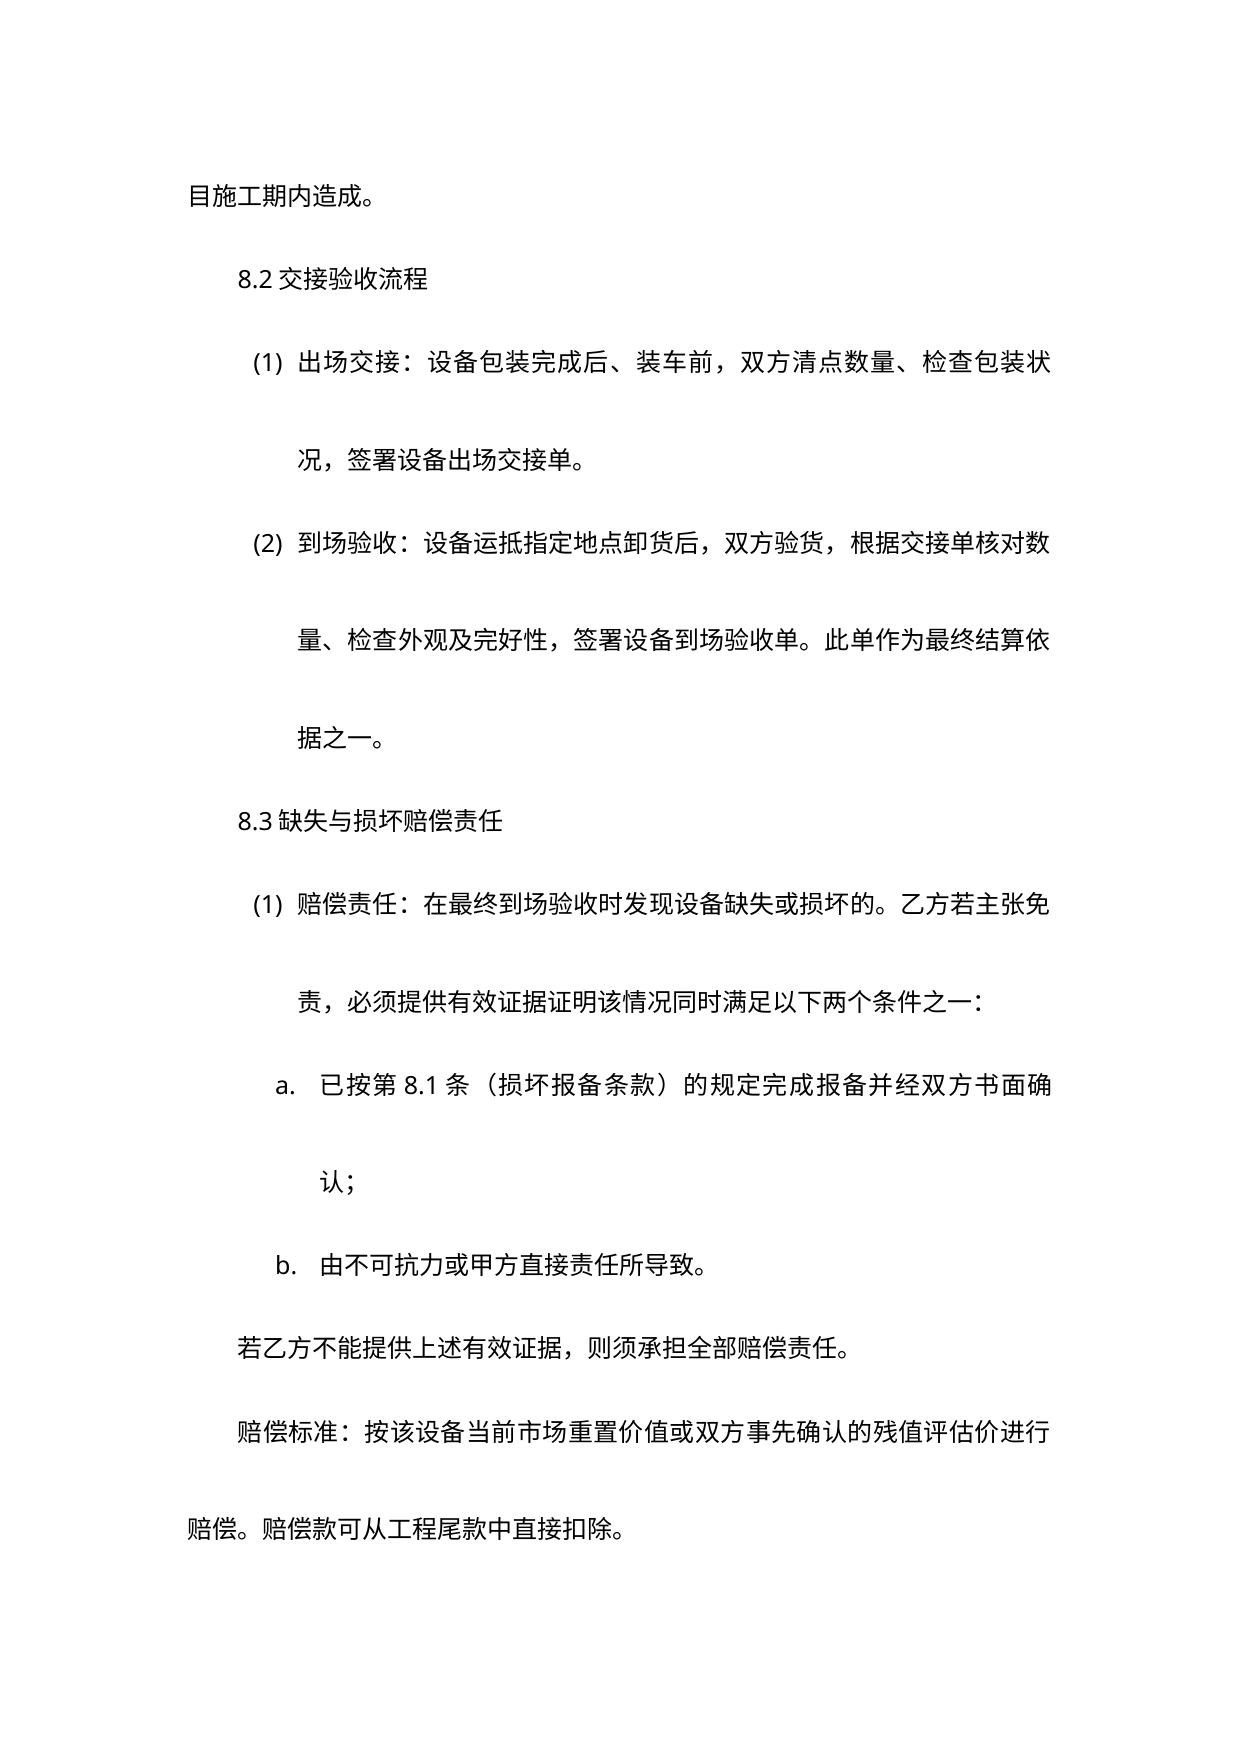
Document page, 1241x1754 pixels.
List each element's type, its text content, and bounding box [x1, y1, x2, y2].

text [187, 162, 1053, 227]
list 已按第8.1条（损坏报备条款）的规定完成报备并经双方书面确认； [275, 1051, 1053, 1213]
list 到场验收：设备运抵指定地点卸货后，双方验货，根据交接单核对数量、检查外观及完好性，签署设备到场验收单。此单作为最终结算依据之一。 [253, 509, 1053, 769]
list 赔偿标准：按该设备当前市场重置价值或双方事先确认的残值评估价进行赔偿。赔偿款可从工程尾款中直接扣除。 [187, 1398, 1053, 1560]
text 8.3缺失与损坏赔偿责任 [187, 787, 1053, 852]
text 8.2交接验收流程 [187, 245, 1053, 310]
list 由不可抗力或甲方直接责任所导致。 [275, 1231, 1053, 1296]
list 出场交接：设备包装完成后、装车前，双方清点数量、检查包装状况，签署设备出场交接单。 [253, 328, 1053, 491]
list 赔偿责任：在最终到场验收时发现设备缺失或损坏的。乙方若主张免责，必须提供有效证据证明该情况同时满足以下两个条件之一： [253, 870, 1053, 1033]
list 若乙方不能提供上述有效证据，则须承担全部赔偿责任。 [187, 1314, 1053, 1379]
